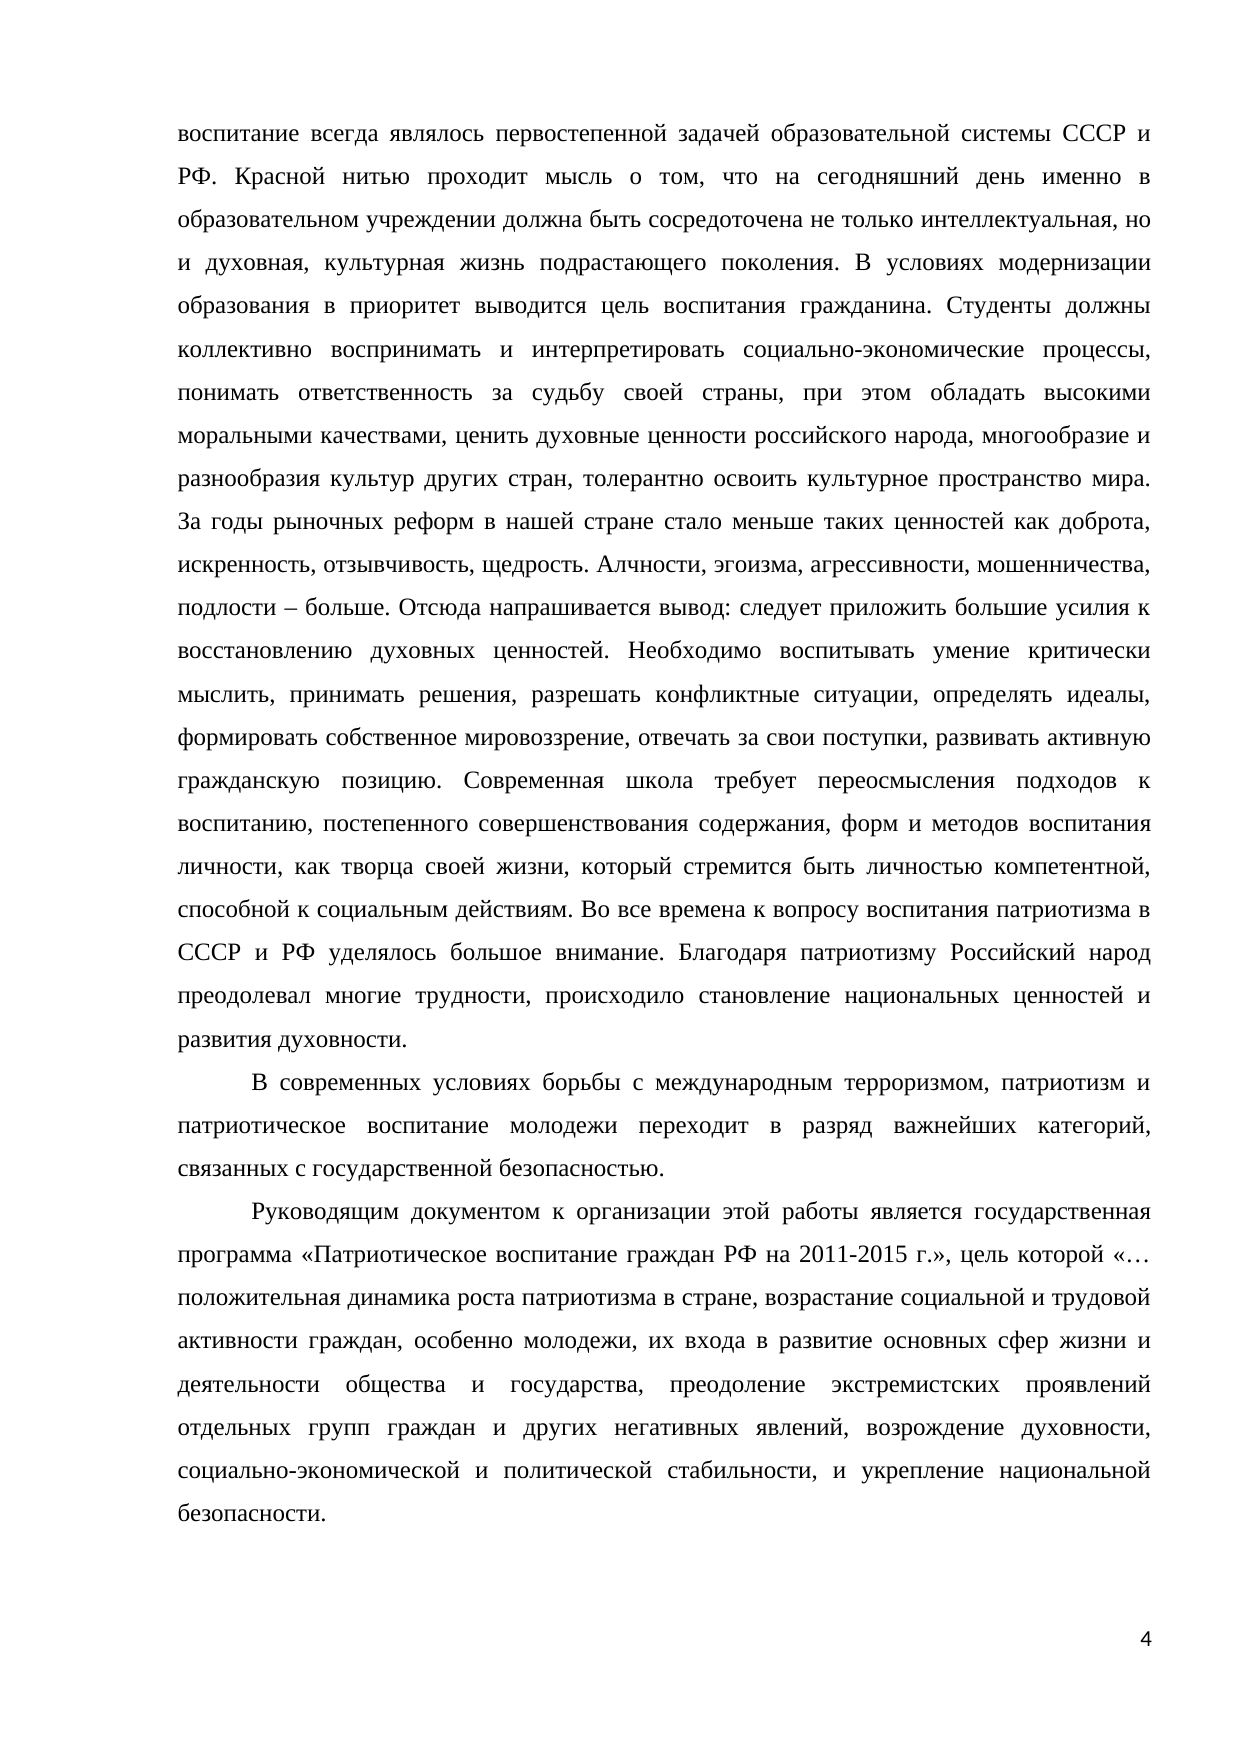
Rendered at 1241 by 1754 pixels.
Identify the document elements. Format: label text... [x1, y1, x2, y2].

text В современных условиях борьбы с международным терроризмом, патриотизм и патриотическое воспитание молодежи переходит в разряд важнейших категорий, связанных с государственной безопасностью. [177, 1067, 1152, 1182]
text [177, 118, 1152, 1052]
text Руководящим документом к организации этой работы является государственная программа «Патриотическое воспитание граждан РФ на 2011-2015 г.», цель которой «… положительная динамика роста патриотизма в стране, возрастание социальной и трудовой активности граждан, особенно молодежи, их входа в развитие основных сфер жизни и деятельности общества и государства, преодоление экстремистских проявлений отдельных групп граждан и других негативных явлений, возрождение духовности, социально-экономической и политической стабильности, и укрепление национальной безопасности. [177, 1196, 1152, 1527]
